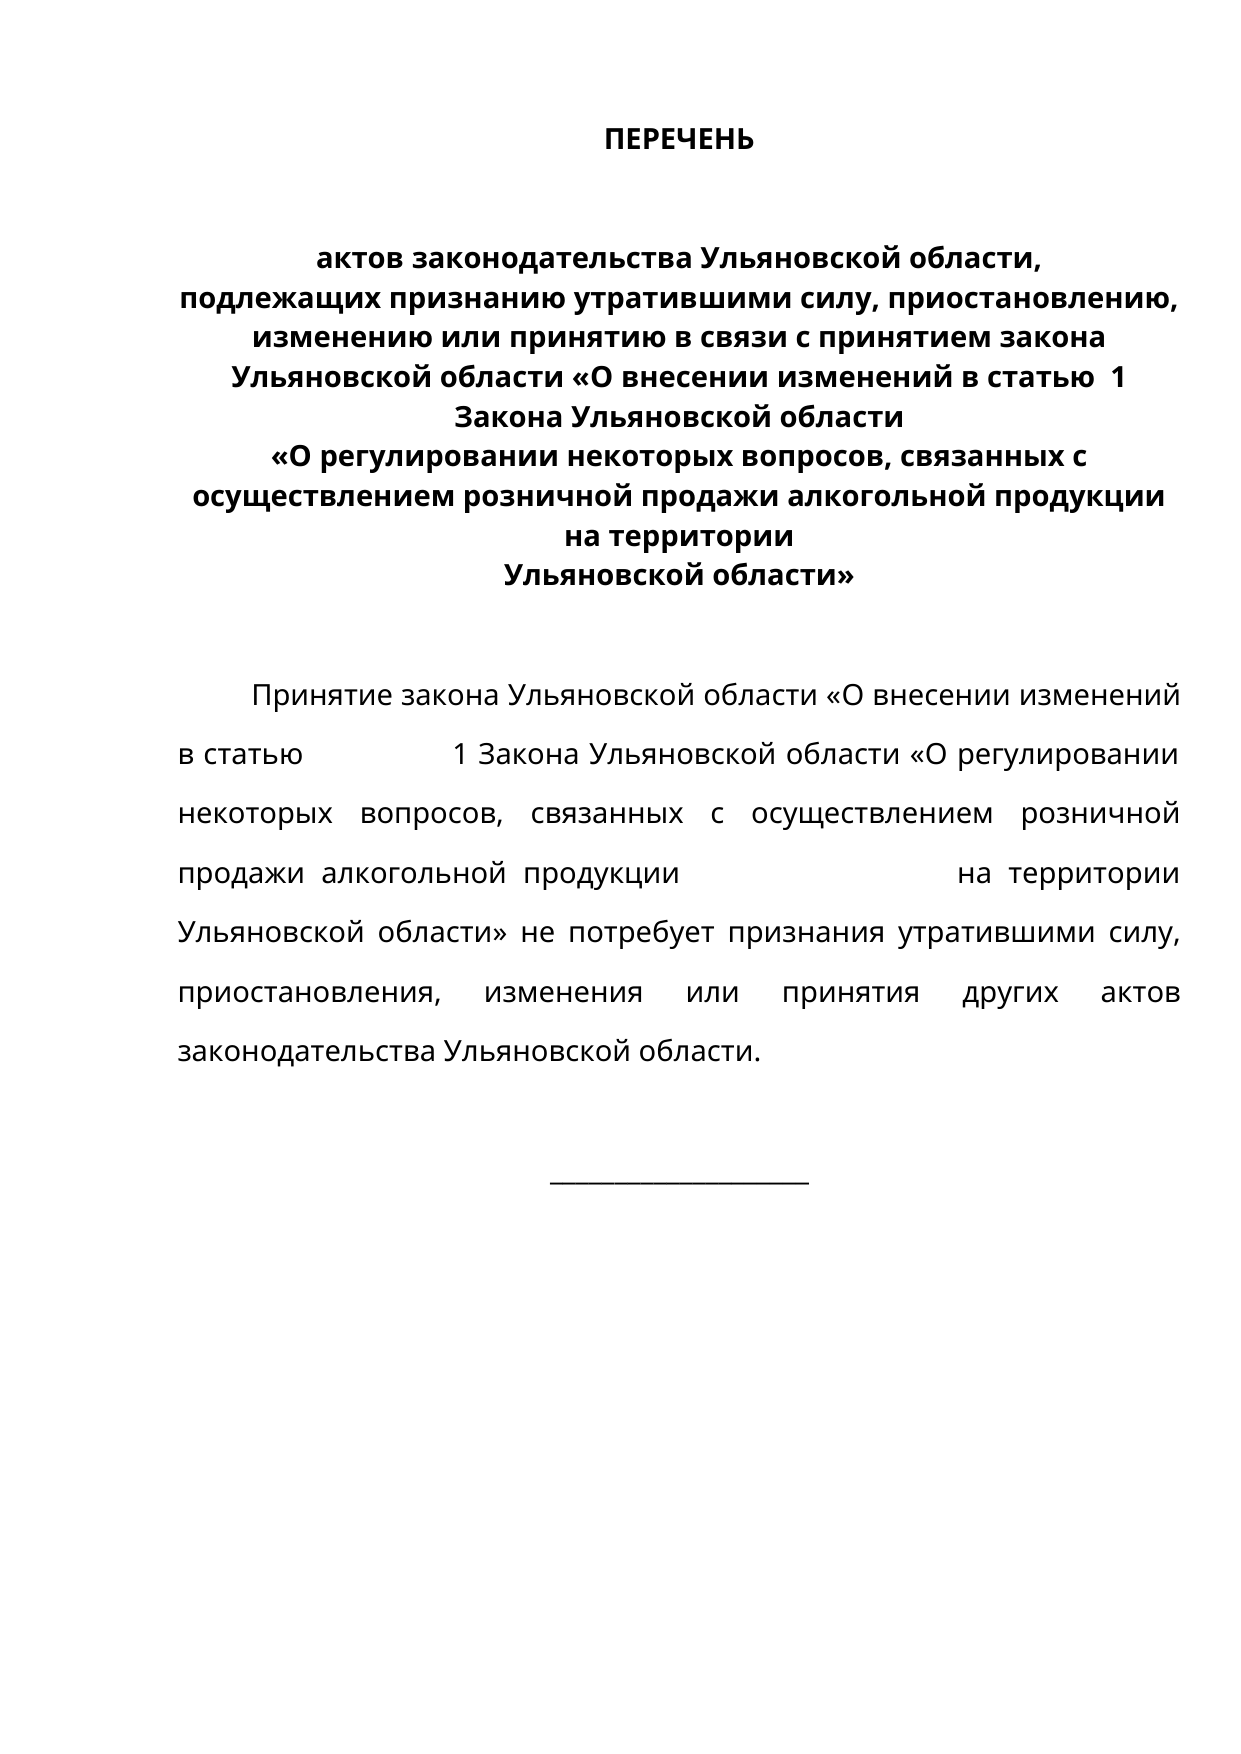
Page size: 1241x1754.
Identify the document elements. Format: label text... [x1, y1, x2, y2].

text «О регулировании некоторых вопросов, связанных с осуществлением розничной продажи алкогольной продукции на территории [177, 436, 1181, 555]
text Принятие закона Ульяновской области «О внесении изменений в статью 1 Закона Ульяновской области «О регулировании некоторых вопросов, связанных с осуществлением розничной продажи алкогольной продукции на территории Ульяновской области» не потребует признания утратившими силу, приостановления, изменения или принятия других актов законодательства Ульяновской области. [177, 674, 1181, 1070]
text подлежащих признанию утратившими силу, приостановлению, [177, 277, 1181, 317]
text ____________________ [177, 1149, 1181, 1189]
text актов законодательства Ульяновской области, [177, 237, 1181, 277]
text изменению или принятию в связи с принятием закона Ульяновской области «О внесении изменений в статью 1 Закона Ульяновской области [177, 317, 1181, 436]
subtitle Перечень [177, 118, 1181, 158]
text Ульяновской области» [177, 555, 1181, 594]
